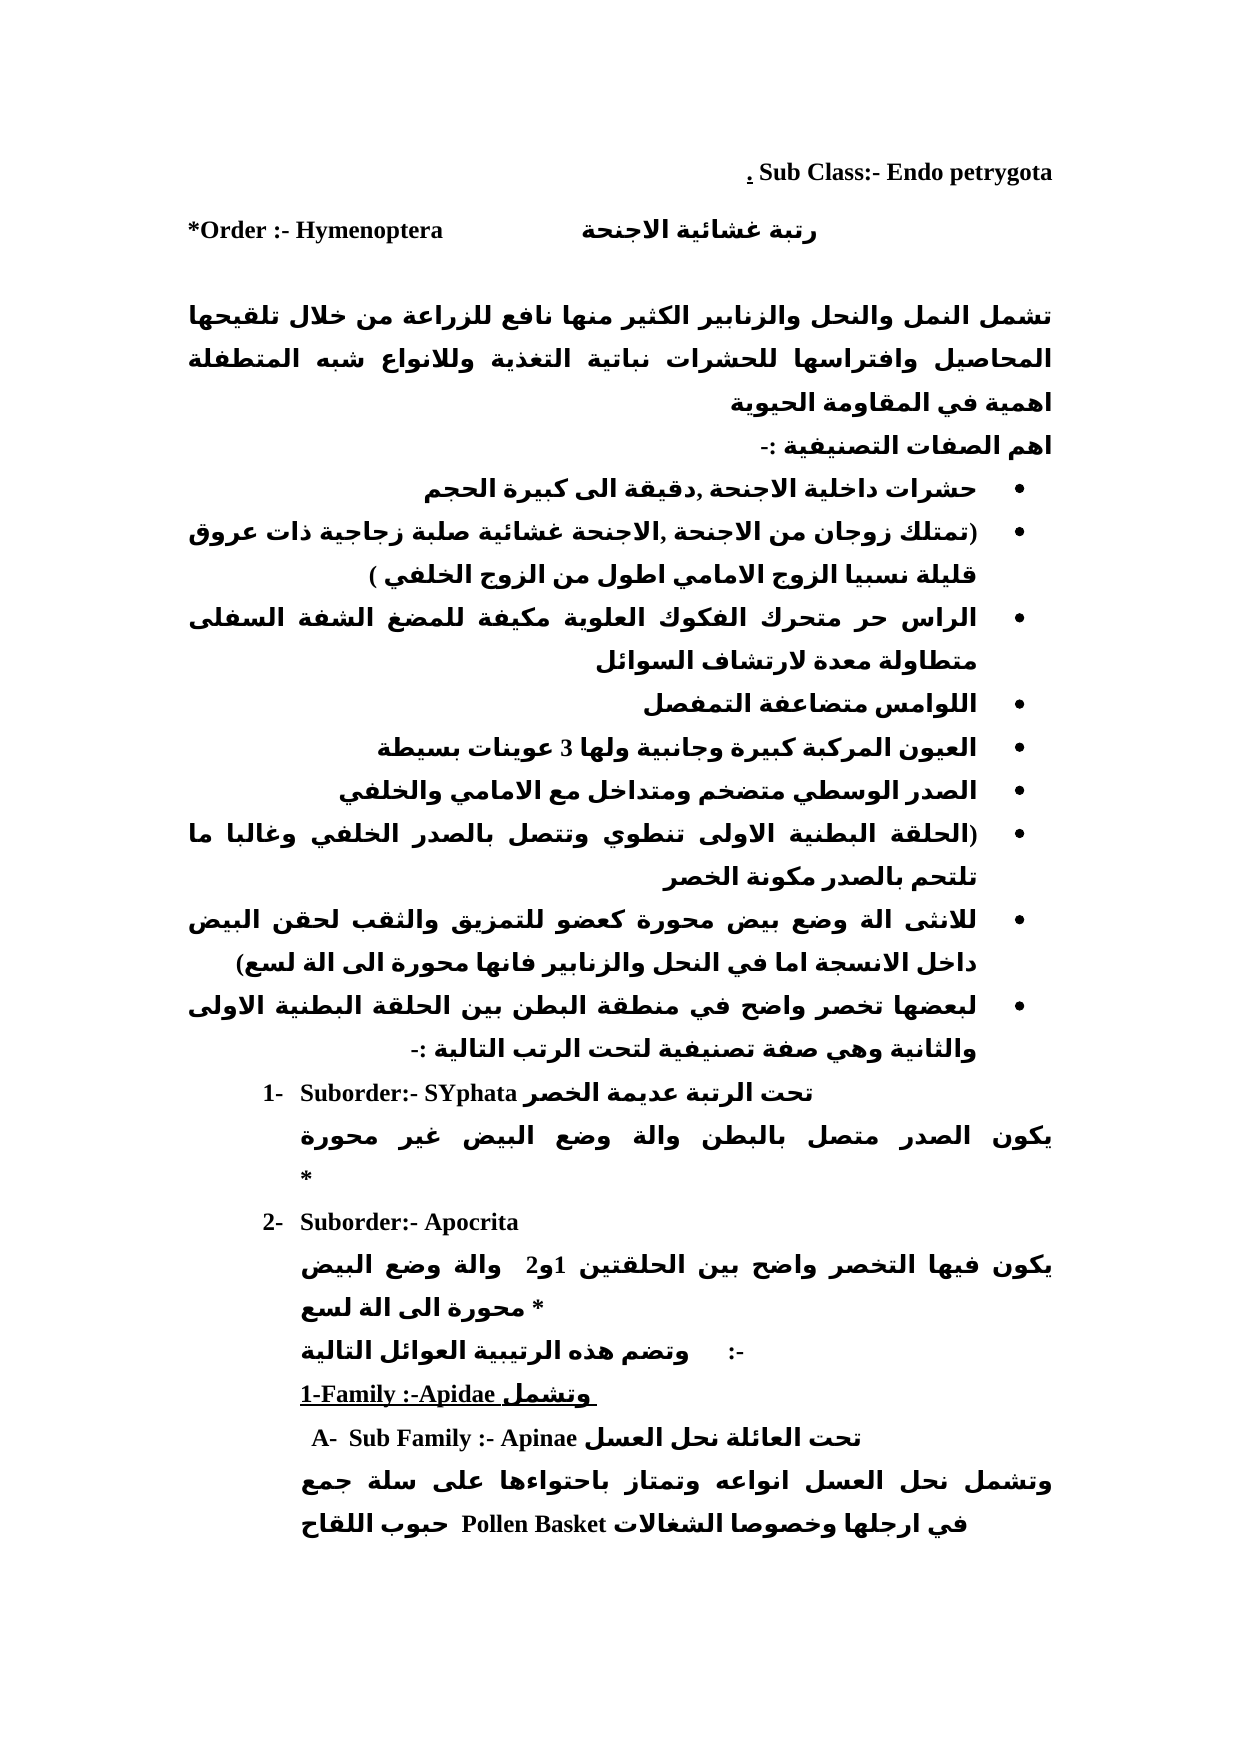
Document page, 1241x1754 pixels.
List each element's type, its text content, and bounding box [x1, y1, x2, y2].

list اللوامس متضاعفة التمفصل [187, 689, 1015, 718]
list Suborder:- SYphata تحت الرتبة عديمة الخصر [262, 1078, 1053, 1106]
text *Order :- Hymenoptera رتبة غشائية الاجنحة [187, 215, 1053, 244]
list للانثى الة وضع بيض محورة كعضو للتمزيق والثقب لحقن البيض داخل الانسجة اما في النحل والزنابير فانها محورة الى الة لسع) [187, 905, 1015, 977]
text . Sub Class:- Endo petrygota [187, 150, 1053, 186]
text اهم الصفات التصنيفية :- [187, 431, 1053, 459]
text تشمل النمل والنحل والزنابير الكثير منها نافع للزراعة من خلال تلقيحها المحاصيل وافتراسها للحشرات نباتية التغذية وللانواع شبه المتطفلة اهمية في المقاومة الحيوية [187, 301, 1053, 416]
list (تمتلك زوجان من الاجنحة ,الاجنحة غشائية صلبة زجاجية ذات عروق قليلة نسبيا الزوج الامامي اطول من الزوج الخلفي ) [187, 517, 1015, 589]
list وتشمل نحل العسل انواعه وتمتاز باحتواءها على سلة جمع حبوب اللقاح Pollen Basket في ارجلها وخصوصا الشغالات [300, 1466, 1053, 1538]
list يكون الصدر متصل بالبطن والة وضع البيض غير محورة * [300, 1121, 1053, 1193]
list Suborder:- Apocrita [262, 1207, 1053, 1236]
list الراس حر متحرك الفكوك العلوية مكيفة للمضغ الشفة السفلى متطاولة معدة لارتشاف السوائل [187, 603, 1015, 675]
list يكون فيها التخصر واضح بين الحلقتين 1و2 والة وضع البيض محورة الى الة لسع * [300, 1250, 1053, 1322]
list Sub Family :- Apinae تحت العائلة نحل العسل [311, 1423, 1053, 1451]
list الصدر الوسطي متضخم ومتداخل مع الامامي والخلفي [187, 776, 1015, 804]
list 1-Family :-Apidae وتشمل [300, 1379, 1053, 1408]
list وتضم هذه الرتيبية العوائل التالية :- [300, 1336, 1053, 1365]
list (الحلقة البطنية الاولى تنطوي وتتصل بالصدر الخلفي وغالبا ما تلتحم بالصدر مكونة الخصر [187, 819, 1015, 891]
list حشرات داخلية الاجنحة ,دقيقة الى كبيرة الحجم [187, 474, 1015, 503]
list العيون المركبة كبيرة وجانبية ولها 3 عوينات بسيطة [187, 733, 1015, 761]
list لبعضها تخصر واضح في منطقة البطن بين الحلقة البطنية الاولى والثانية وهي صفة تصنيفية لتحت الرتب التالية :- [187, 991, 1015, 1063]
